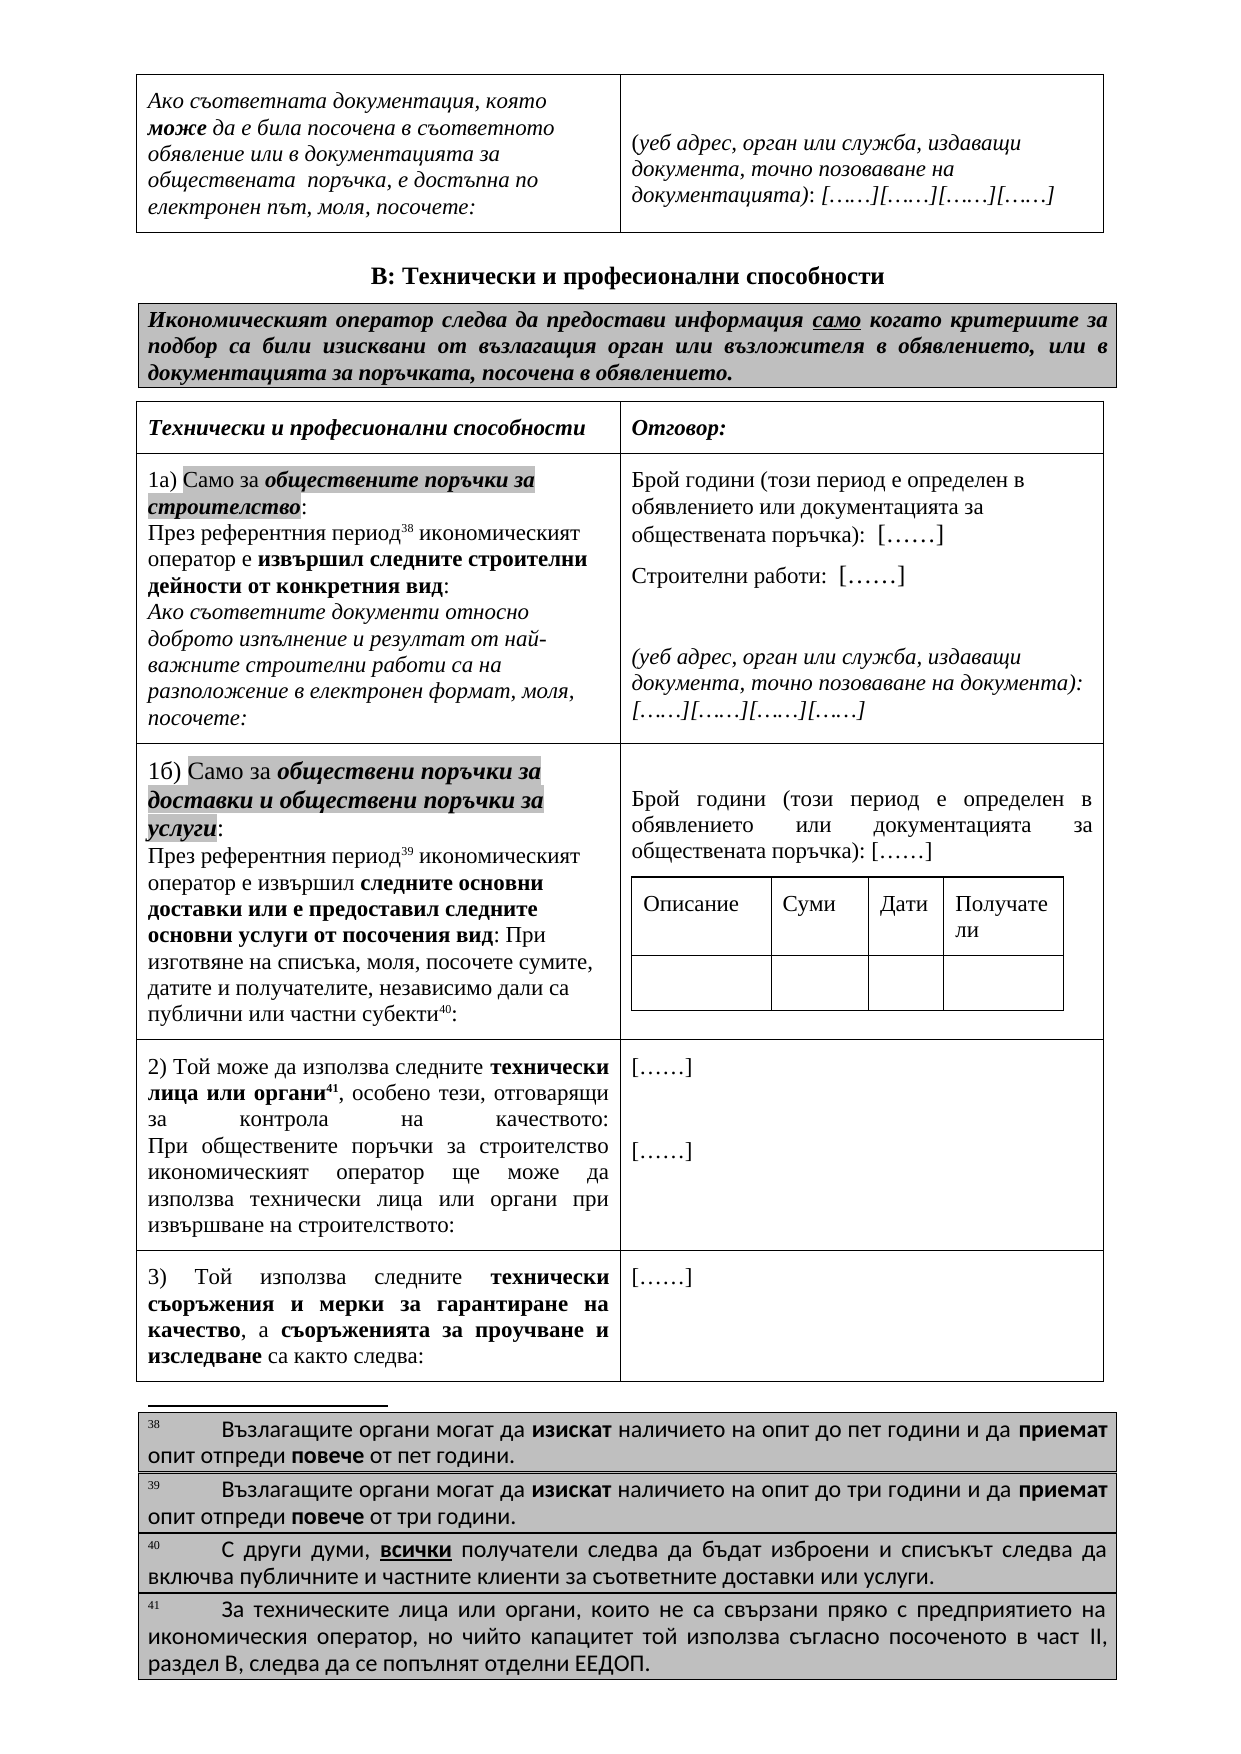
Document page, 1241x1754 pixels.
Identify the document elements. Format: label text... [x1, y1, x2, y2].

table_header Технически и професионални способности [137, 402, 620, 453]
table_cell Брой години (този период е определен в обявлението или документацията за обществената поръчка): [……] Строителни работи: [……] (уеб адрес, орган или служба, издаващи документа, точно позоваване на документа): [……][……][……][……] [621, 454, 1103, 742]
table_cell 2) Той може да използва следните технически лица или органи, особено тези, отговарящи за контрола на качеството: При обществените поръчки за строителство икономическият оператор ще може да използва технически лица или органи при извършване на строителството: [137, 1040, 620, 1250]
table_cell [621, 75, 1103, 232]
table_cell 3) Той използва следните технически съоръжения и мерки за гарантиране на качество, а съоръженията за проучване и изследване са както следва: [137, 1251, 620, 1381]
text Икономическият оператор следва да предостави информация само когато критериите за подбор са били изисквани от възлагащия орган или възложителя в обявлението, или в документацията за поръчката, посочена в обявлението. [139, 304, 1116, 387]
table_cell Брой години (този период е определен в обявлението или документацията за обществената поръчка): [……] [621, 744, 1103, 1039]
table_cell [137, 75, 620, 232]
table_cell [……] [……] [621, 1040, 1103, 1250]
table_cell 1а) Само за обществените поръчки за строителство: През референтния период икономическият оператор е извършил следните строителни дейности от конкретния вид: Ако съответните документи относно доброто изпълнение и резултат от най-важните строителни работи са на разположение в електронен формат, моля, посочете: [137, 454, 620, 742]
text В: Технически и професионални способности [148, 261, 1108, 290]
table_cell [……] [621, 1251, 1103, 1381]
table_header Отговор: [621, 402, 1103, 453]
table_cell 1б) Само за обществени поръчки за доставки и обществени поръчки за услуги: През референтния период икономическият оператор е извършил следните основни доставки или е предоставил следните основни услуги от посочения вид: При изготвяне на списъка, моля, посочете сумите, датите и получателите, независимо дали са публични или частни субекти: [137, 744, 620, 1039]
